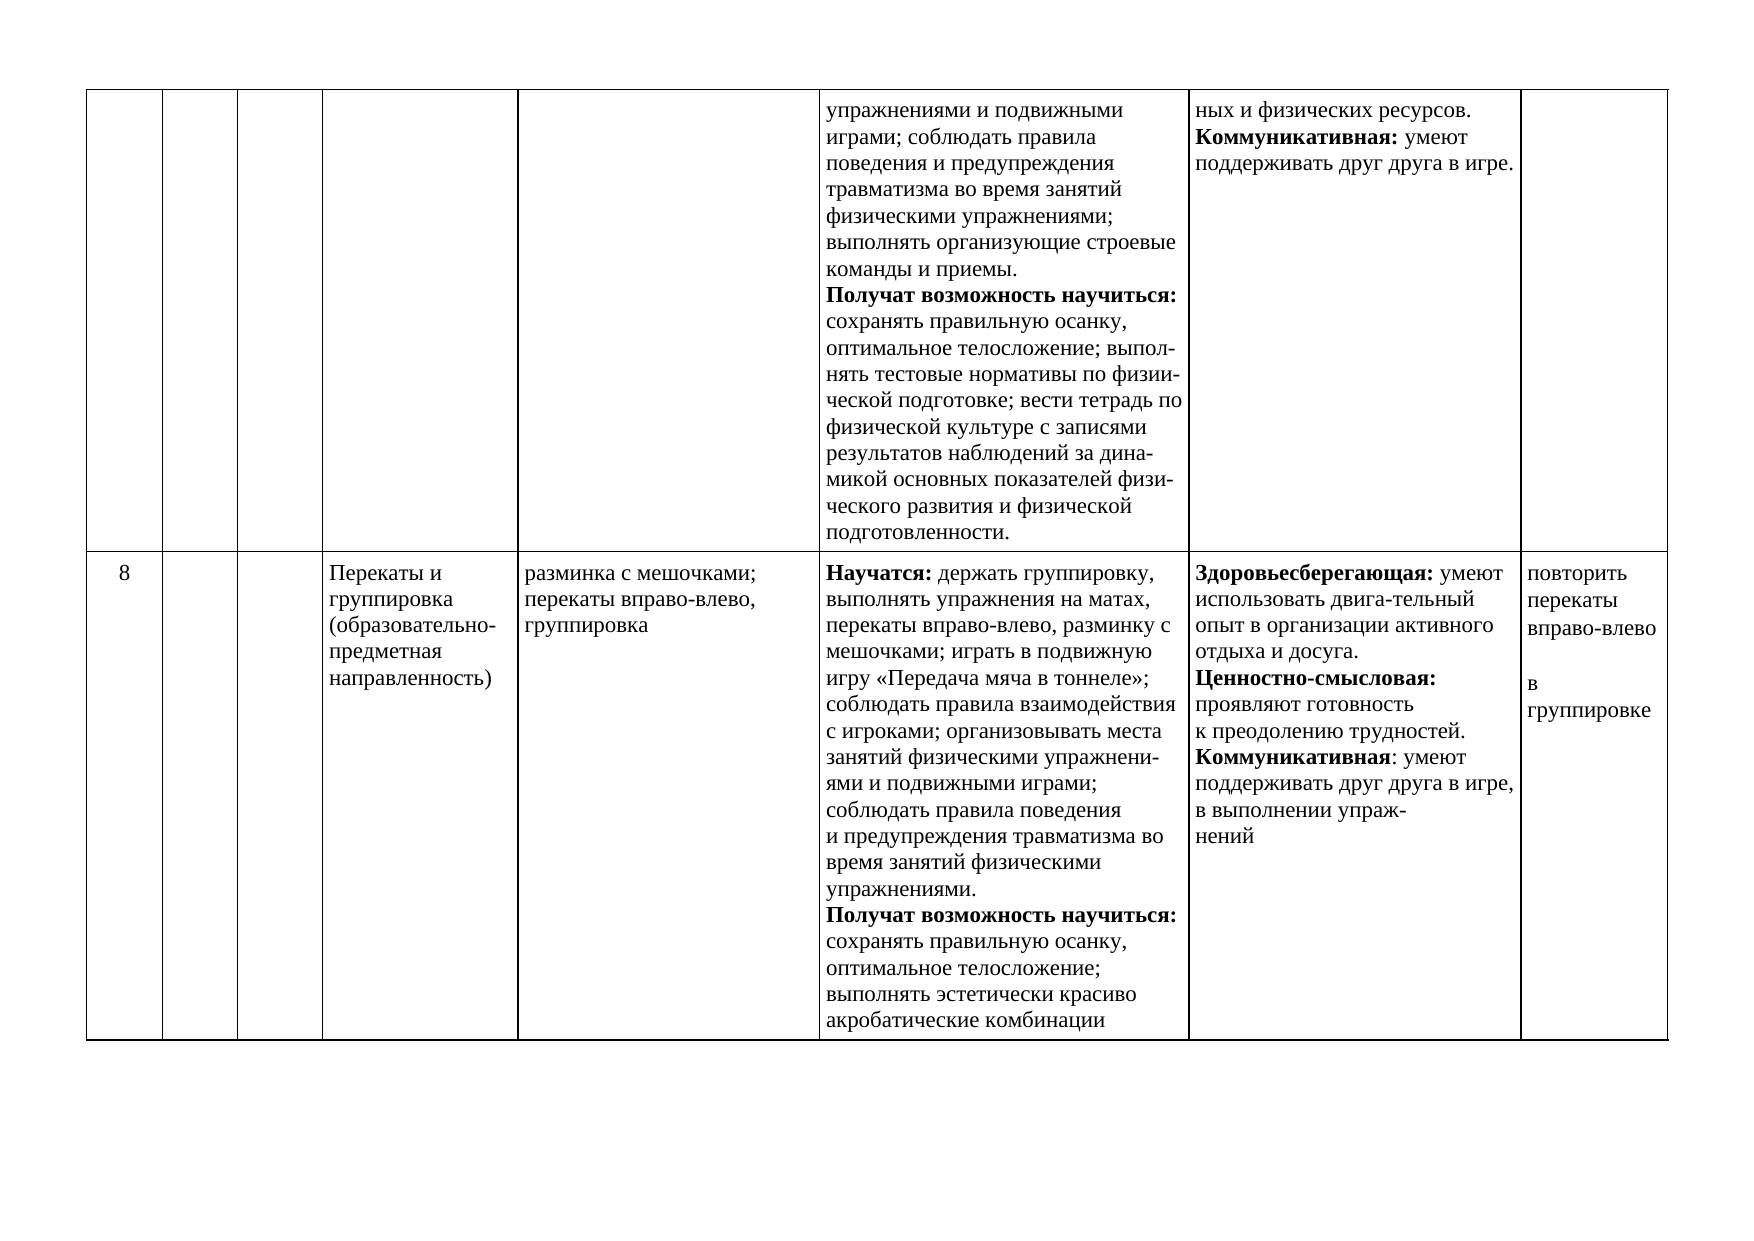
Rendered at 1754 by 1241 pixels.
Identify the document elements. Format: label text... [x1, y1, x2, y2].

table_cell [323, 552, 517, 1039]
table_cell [519, 90, 819, 551]
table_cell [1190, 552, 1520, 1039]
table_cell 8 [87, 552, 162, 1039]
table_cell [820, 552, 1188, 1039]
table_cell 7 [87, 90, 162, 551]
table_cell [1522, 552, 1667, 1039]
table_cell [238, 552, 322, 1039]
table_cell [519, 552, 819, 1039]
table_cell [820, 90, 1188, 551]
table_cell [163, 552, 237, 1039]
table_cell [323, 90, 517, 551]
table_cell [1190, 90, 1520, 551]
table_cell [163, 90, 237, 551]
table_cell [1522, 90, 1667, 551]
table_cell [238, 90, 322, 551]
